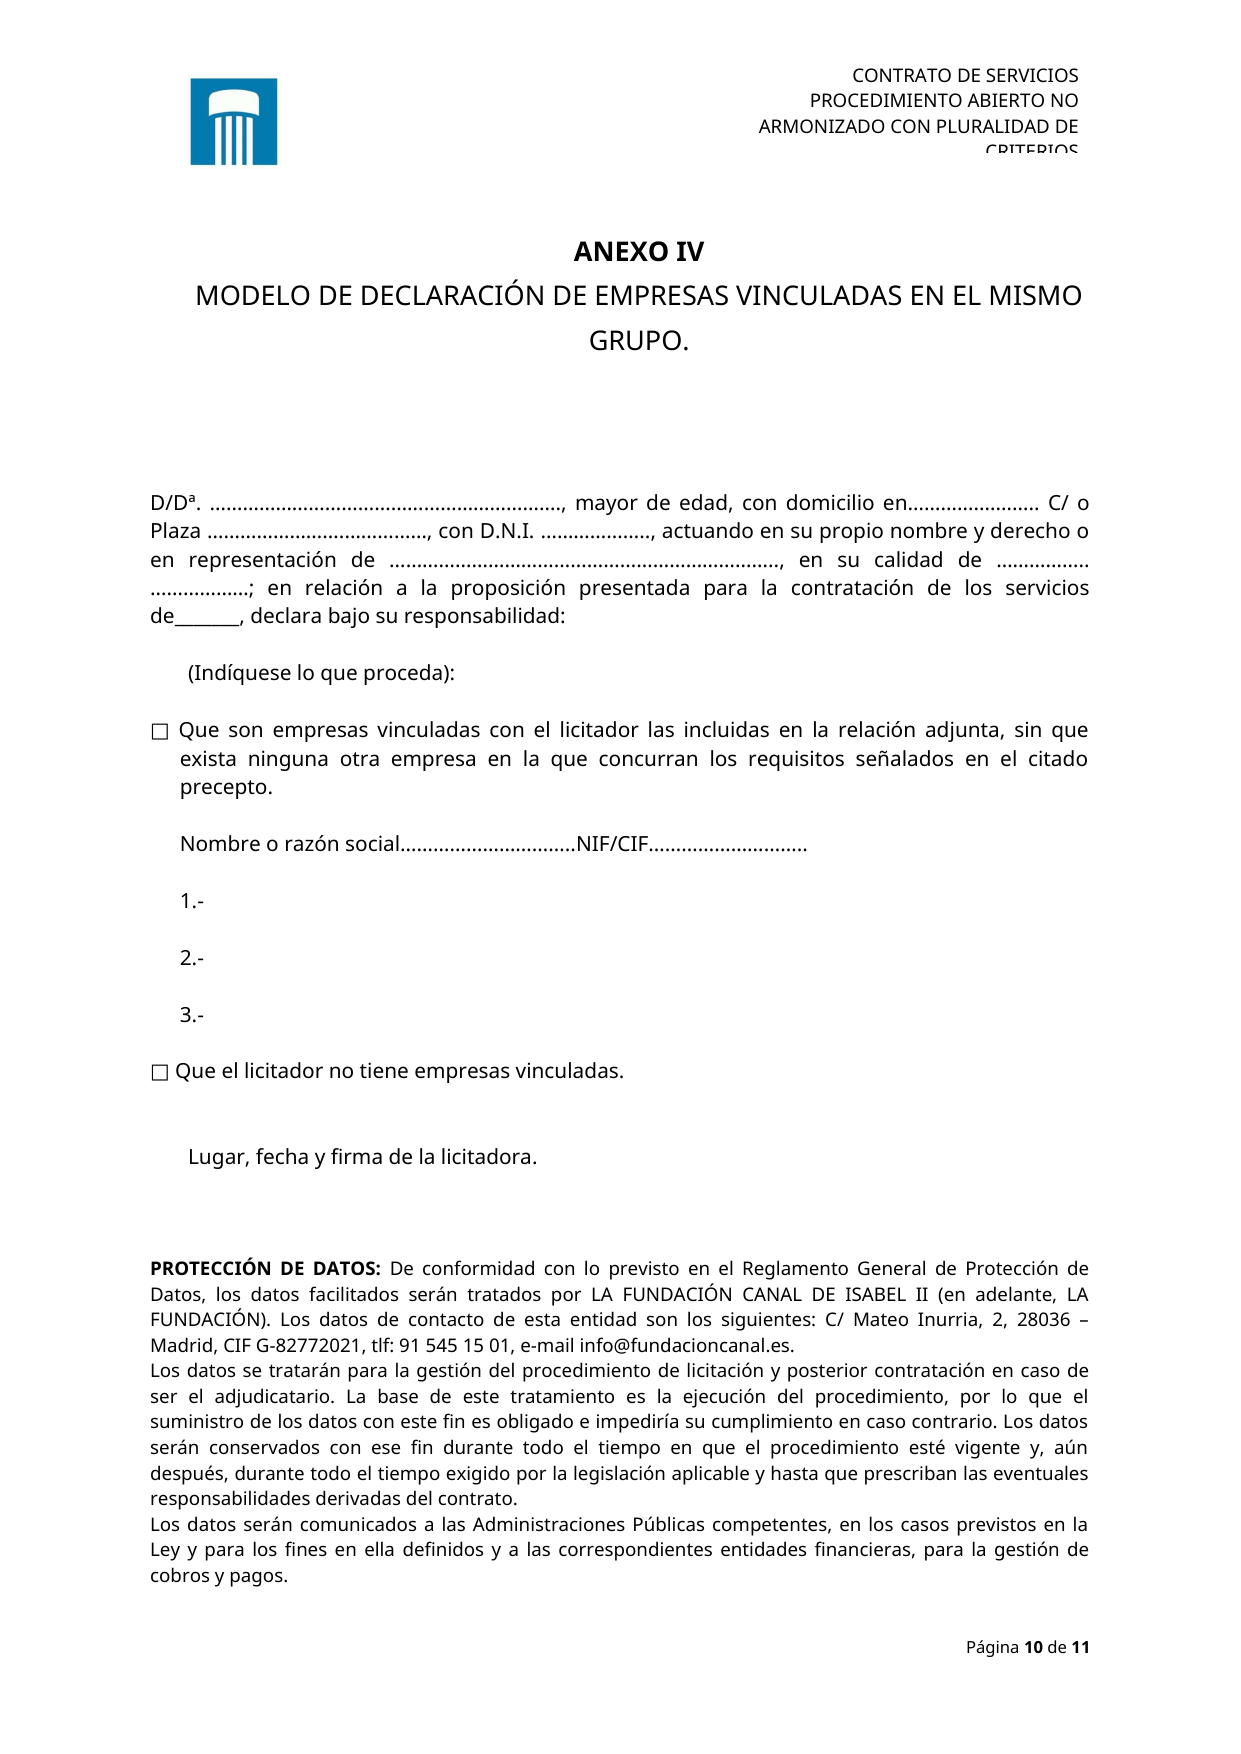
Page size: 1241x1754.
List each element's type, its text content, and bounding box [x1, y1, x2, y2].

text 2.- [179, 943, 1090, 971]
text MODELO DE DECLARACIÓN DE EMPRESAS VINCULADAS EN EL MISMO GRUPO. [188, 277, 1090, 358]
text D/Dª. ………………………………………………………., mayor de edad, con domicilio en………….……….. C/ o Plaza …………………….……………, con D.N.I. ……………….., actuando en su propio nombre y derecho o en representación de …………………………………………………………….., en su calidad de ……………..………………; en relación a la proposición presentada para la contratación de los servicios de_______, declara bajo su responsabilidad: [150, 488, 1090, 630]
text (Indíquese lo que proceda): [188, 658, 1090, 687]
text Los datos serán comunicados a las Administraciones Públicas competentes, en los casos previstos en la Ley y para los fines en ella definidos y a las correspondientes entidades financieras, para la gestión de cobros y pagos. [150, 1511, 1090, 1587]
text □ Que el licitador no tiene empresas vinculadas. [150, 1057, 1090, 1085]
text PROTECCIÓN DE DATOS: De conformidad con lo previsto en el Reglamento General de Protección de Datos, los datos facilitados serán tratados por LA FUNDACIÓN CANAL DE ISABEL II (en adelante, LA FUNDACIÓN). Los datos de contacto de esta entidad son los siguientes: C/ Mateo Inurria, 2, 28036 – Madrid, CIF G-82772021, tlf: 91 545 15 01, e-mail info@fundacioncanal.es. [150, 1256, 1090, 1358]
text 1.- [179, 886, 1090, 914]
text 3.- [179, 1000, 1090, 1028]
text Lugar, fecha y firma de la licitadora. [188, 1142, 1090, 1170]
text Los datos se tratarán para la gestión del procedimiento de licitación y posterior contratación en caso de ser el adjudicatario. La base de este tratamiento es la ejecución del procedimiento, por lo que el suministro de los datos con este fin es obligado e impediría su cumplimiento en caso contrario. Los datos serán conservados con ese fin durante todo el tiempo en que el procedimiento esté vigente y, aún después, durante todo el tiempo exigido por la legislación aplicable y hasta que prescriban las eventuales responsabilidades derivadas del contrato. [150, 1358, 1090, 1511]
text □ Que son empresas vinculadas con el licitador las incluidas en la relación adjunta, sin que exista ninguna otra empresa en la que concurran los requisitos señalados en el citado precepto. [150, 715, 1090, 801]
picture [187, 75, 282, 169]
text Nombre o razón social…………………………..NIF/CIF……………………….. [179, 829, 1090, 858]
text ANEXO IV [188, 233, 1090, 269]
